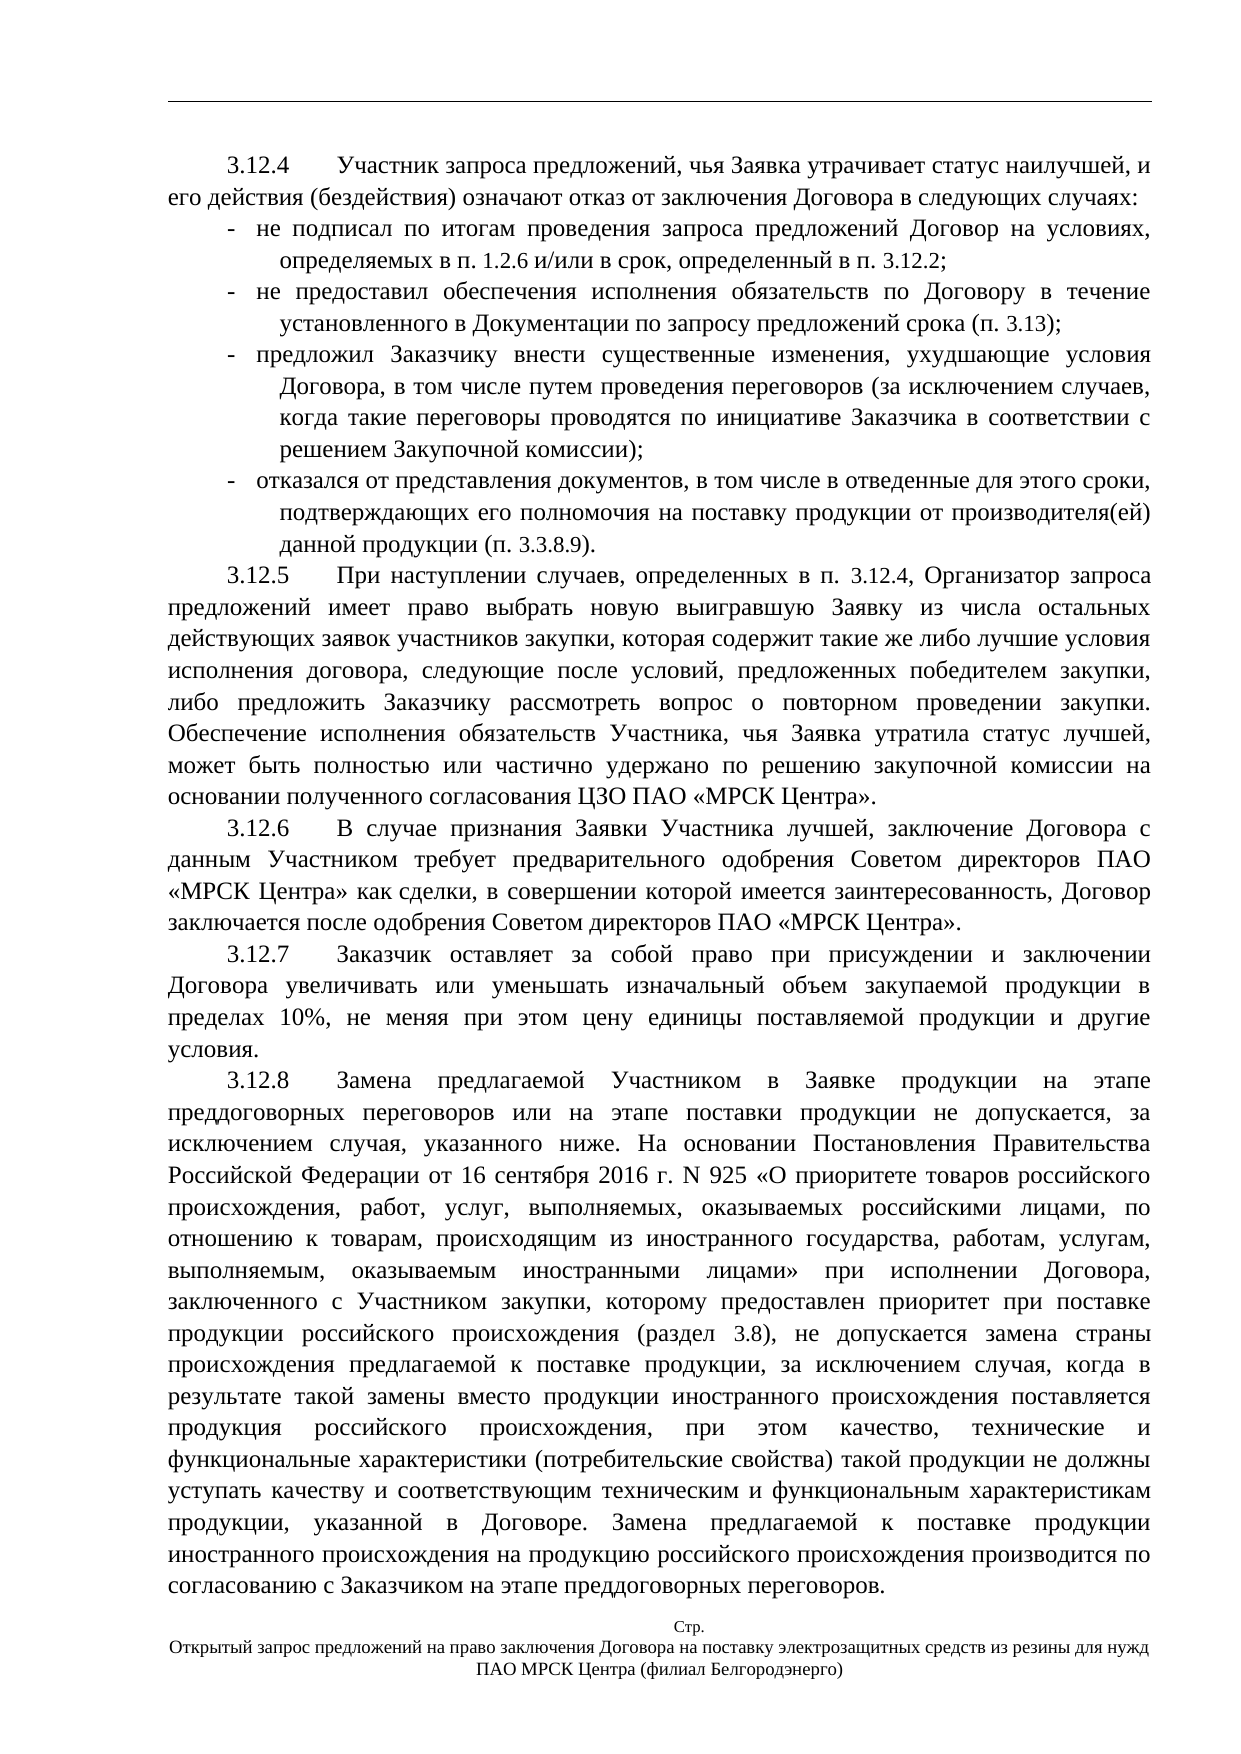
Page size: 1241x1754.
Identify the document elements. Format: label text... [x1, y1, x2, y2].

list не предоставил обеспечения исполнения обязательств по Договору в течение установленного в Документации по запросу предложений срока (п. 3.13); [227, 276, 1152, 337]
list Заказчик оставляет за собой право при присуждении и заключении Договора увеличивать или уменьшать изначальный объем закупаемой продукции в пределах 10%, не меняя при этом цену единицы поставляемой продукции и другие условия. [168, 939, 1152, 1062]
list Участник запроса предложений, чья Заявка утрачивает статус наилучшей, и его действия (бездействия) означают отказ от заключения Договора в следующих случаях: [168, 150, 1152, 210]
list Замена предлагаемой Участником в Заявке продукции на этапе преддоговорных переговоров или на этапе поставки продукции не допускается, за исключением случая, указанного ниже. На основании Постановления Правительства Российской Федерации от 16 сентября 2016 г. N 925 «О приоритете товаров российского происхождения, работ, услуг, выполняемых, оказываемых российскими лицами, по отношению к товарам, происходящим из иностранного государства, работам, услугам, выполняемым, оказываемым иностранными лицами» при исполнении Договора, заключенного с Участником закупки, которому предоставлен приоритет при поставке продукции российского происхождения (раздел 3.8), не допускается замена страны происхождения предлагаемой к поставке продукции, за исключением случая, когда в результате такой замены вместо продукции иностранного происхождения поставляется продукция российского происхождения, при этом качество, технические и функциональные характеристики (потребительские свойства) такой продукции не должны уступать качеству и соответствующим техническим и функциональным характеристикам продукции, указанной в Договоре. Замена предлагаемой к поставке продукции иностранного происхождения на продукцию российского происхождения производится по согласованию с Заказчиком на этапе преддоговорных переговоров. [168, 1065, 1152, 1599]
list не подписал по итогам проведения запроса предложений Договор на условиях, определяемых в п. 1.2.6 и/или в срок, определенный в п. 3.12.2; [227, 213, 1152, 273]
list отказался от представления документов, в том числе в отведенные для этого сроки, подтверждающих его полномочия на поставку продукции от производителя(ей) данной продукции (п. 3.3.8.9). [227, 466, 1152, 557]
list При наступлении случаев, определенных в п. 3.12.4, Организатор запроса предложений имеет право выбрать новую выигравшую Заявку из числа остальных действующих заявок участников закупки, которая содержит такие же либо лучшие условия исполнения договора, следующие после условий, предложенных победителем закупки, либо предложить Заказчику рассмотреть вопрос о повторном проведении закупки. Обеспечение исполнения обязательств Участника, чья Заявка утратила статус лучшей, может быть полностью или частично удержано по решению закупочной комиссии на основании полученного согласования ЦЗО ПАО «МРСК Центра». [168, 560, 1152, 810]
list предложил Заказчику внести существенные изменения, ухудшающие условия Договора, в том числе путем проведения переговоров (за исключением случаев, когда такие переговоры проводятся по инициативе Заказчика в соответствии с решением Закупочной комиссии); [227, 339, 1152, 463]
list В случае признания Заявки Участника лучшей, заключение Договора с данным Участником требует предварительного одобрения Советом директоров ПАО «МРСК Центра» как сделки, в совершении которой имеется заинтересованность, Договор заключается после одобрения Советом директоров ПАО «МРСК Центра». [168, 813, 1152, 936]
